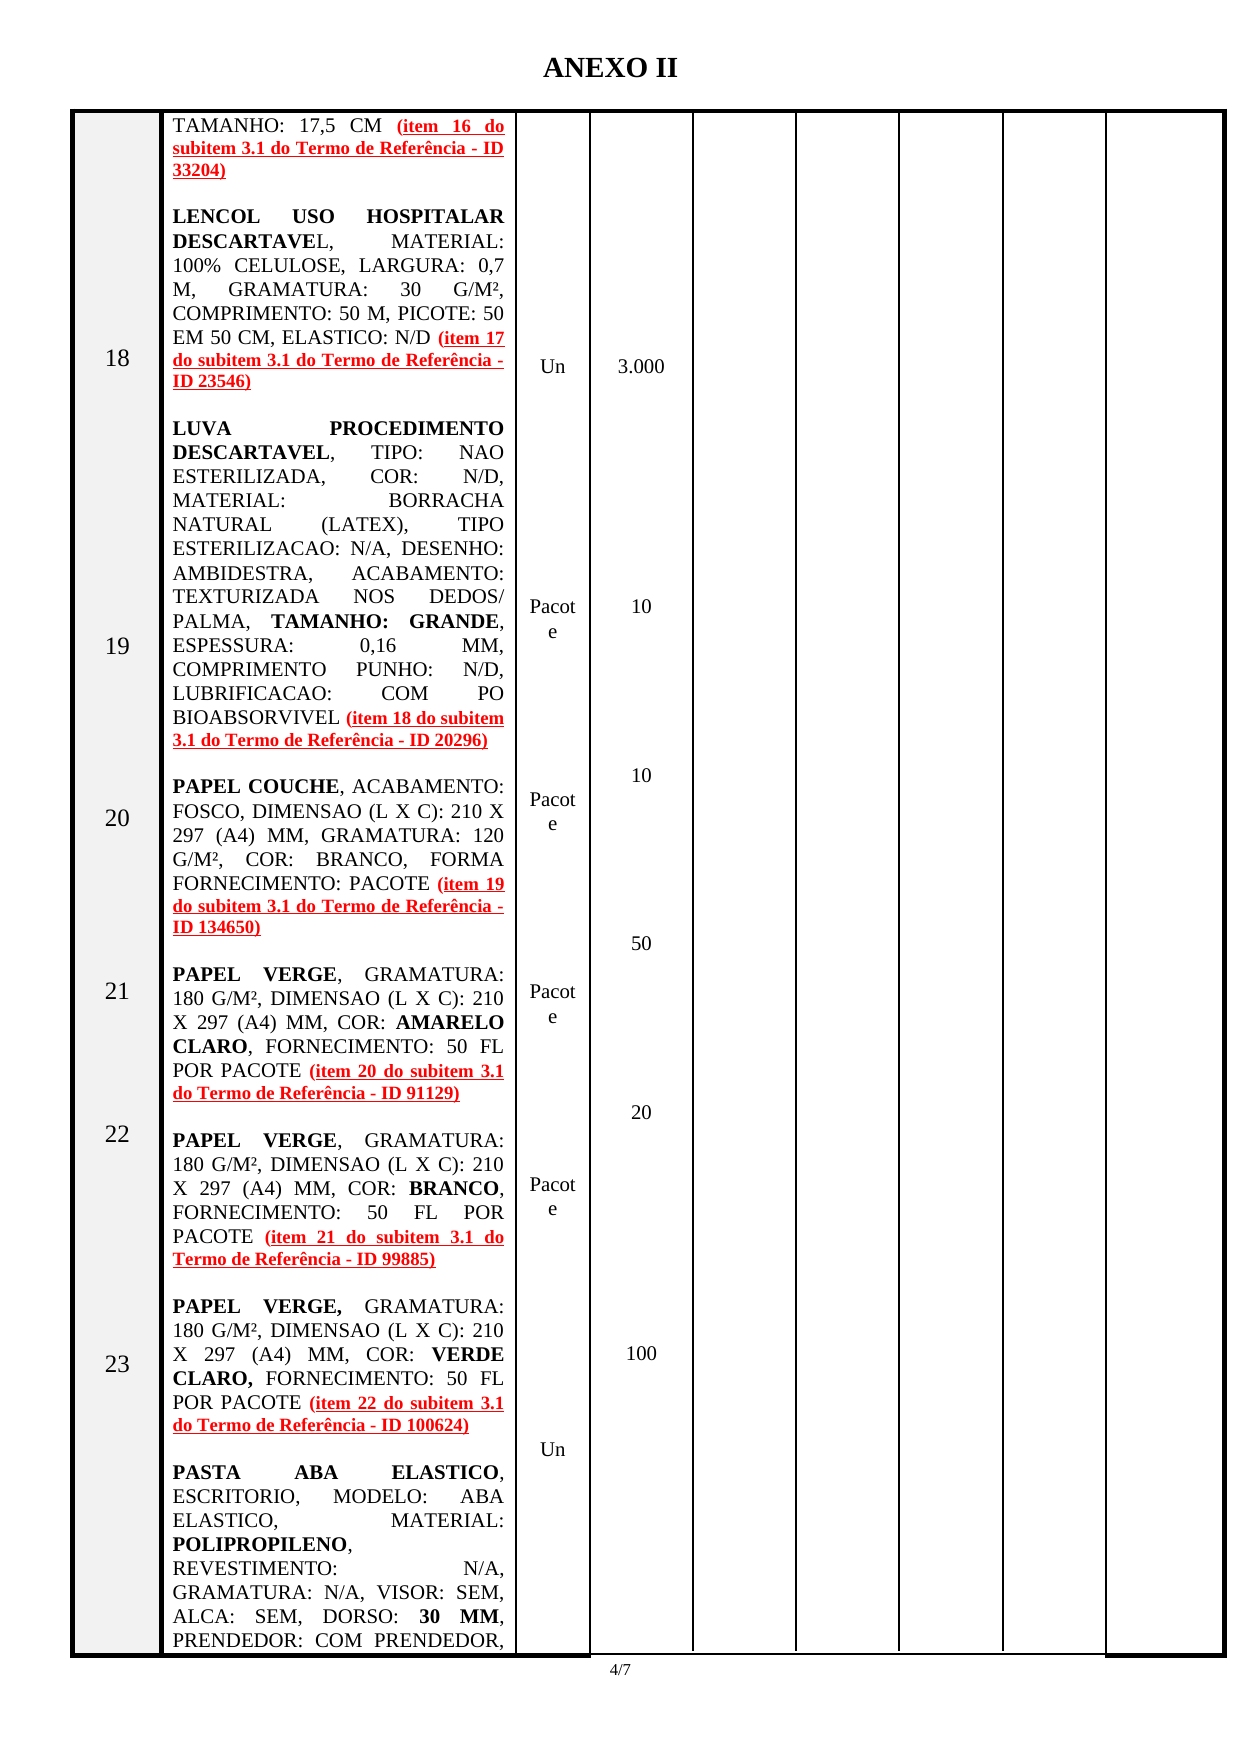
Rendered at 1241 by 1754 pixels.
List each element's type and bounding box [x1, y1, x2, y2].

table_cell [796, 113, 899, 1653]
table_cell [517, 113, 589, 1653]
table_cell [164, 113, 515, 1653]
table_cell [1107, 113, 1222, 1653]
table_cell [591, 113, 693, 1653]
table_cell [693, 113, 796, 1653]
table_cell [1003, 113, 1105, 1653]
table_cell [899, 113, 1003, 1653]
table_cell [75, 113, 159, 1653]
